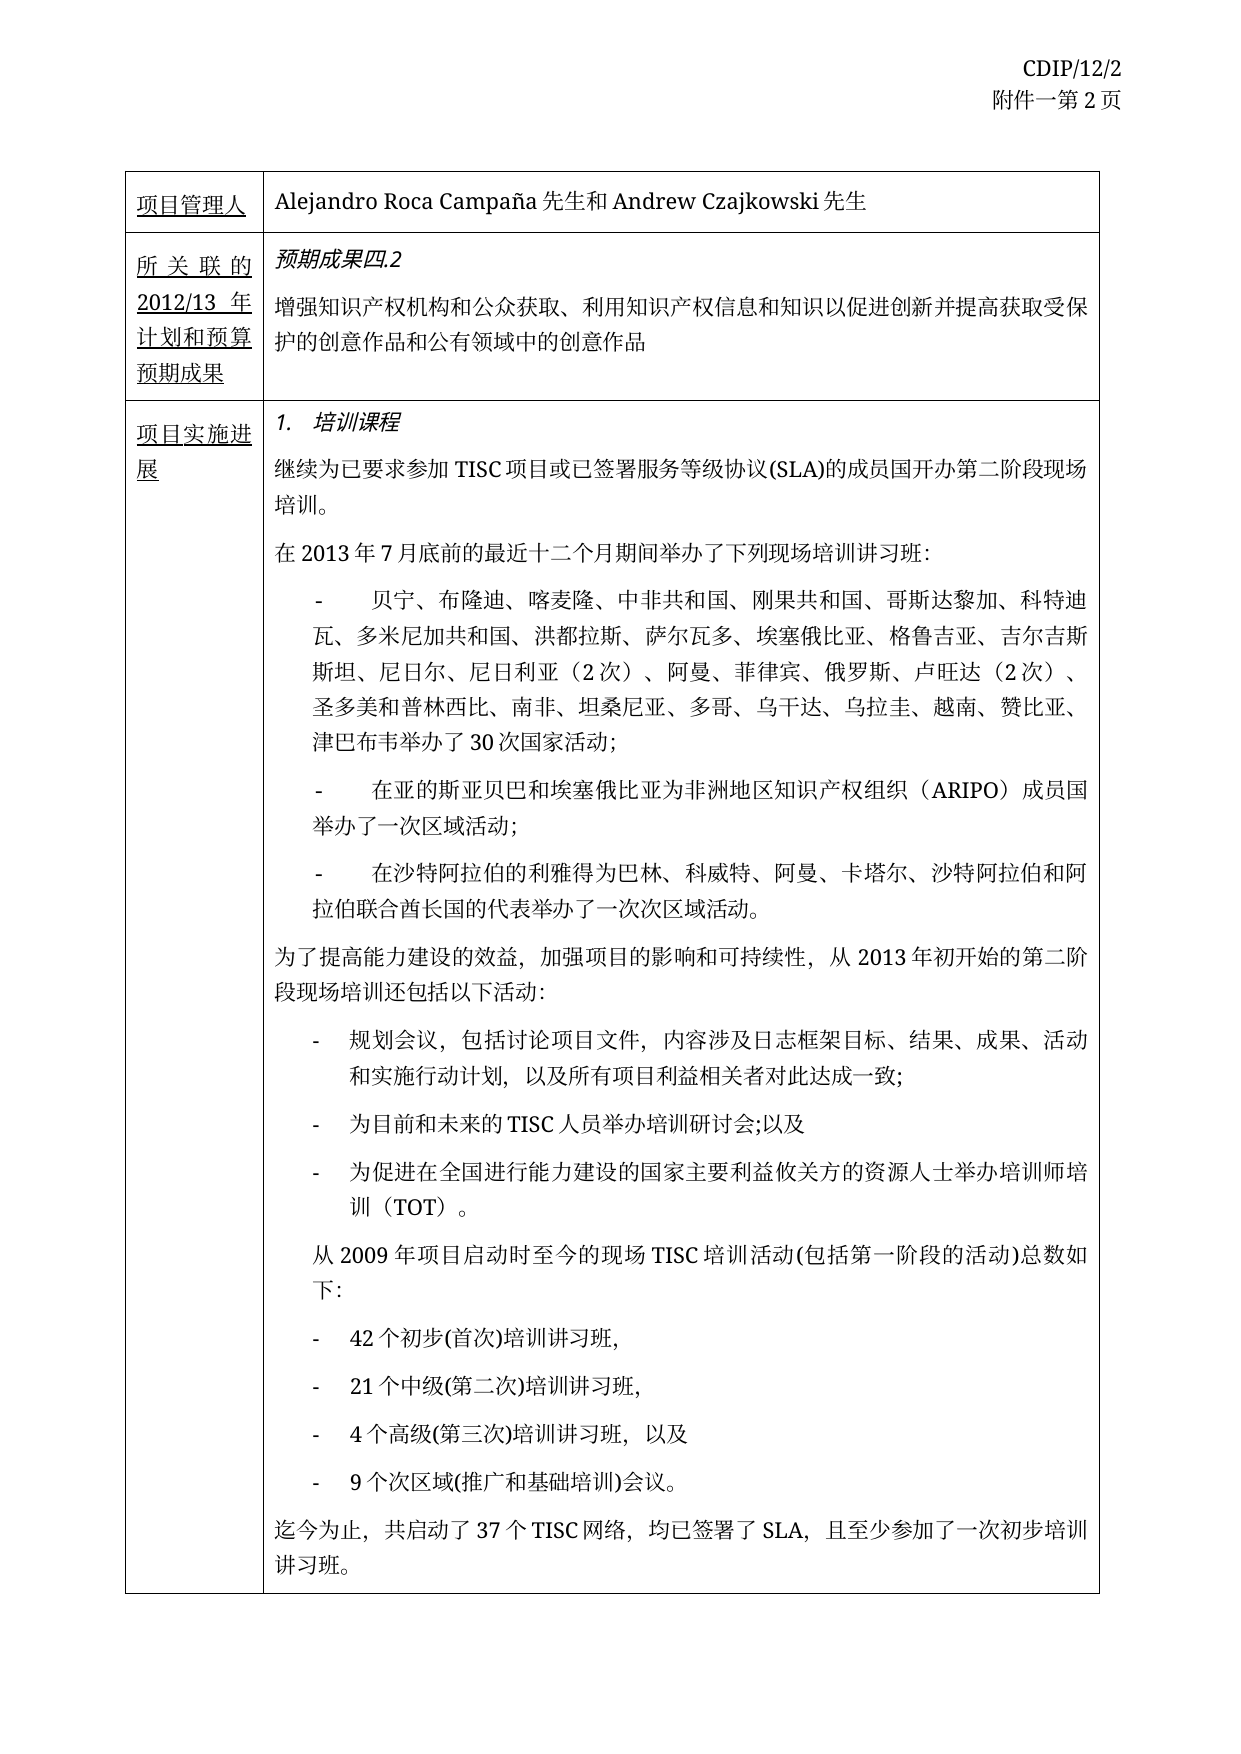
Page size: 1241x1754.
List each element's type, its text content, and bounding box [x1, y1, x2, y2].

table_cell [264, 401, 1099, 1592]
table_header Alejandro Roca Campaña先生和Andrew Czajkowski先生 [264, 172, 1099, 232]
table_cell 预期成果四.2 增强知识产权机构和公众获取、利用知识产权信息和知识以促进创新并提高获取受保护的创意作品和公有领域中的创意作品 [264, 233, 1099, 400]
table_cell 所关联的2012/13年计划和预算预期成果 [126, 233, 263, 400]
table_cell 项目实施进展 [126, 401, 263, 1592]
table_header 项目管理人 [126, 172, 263, 232]
